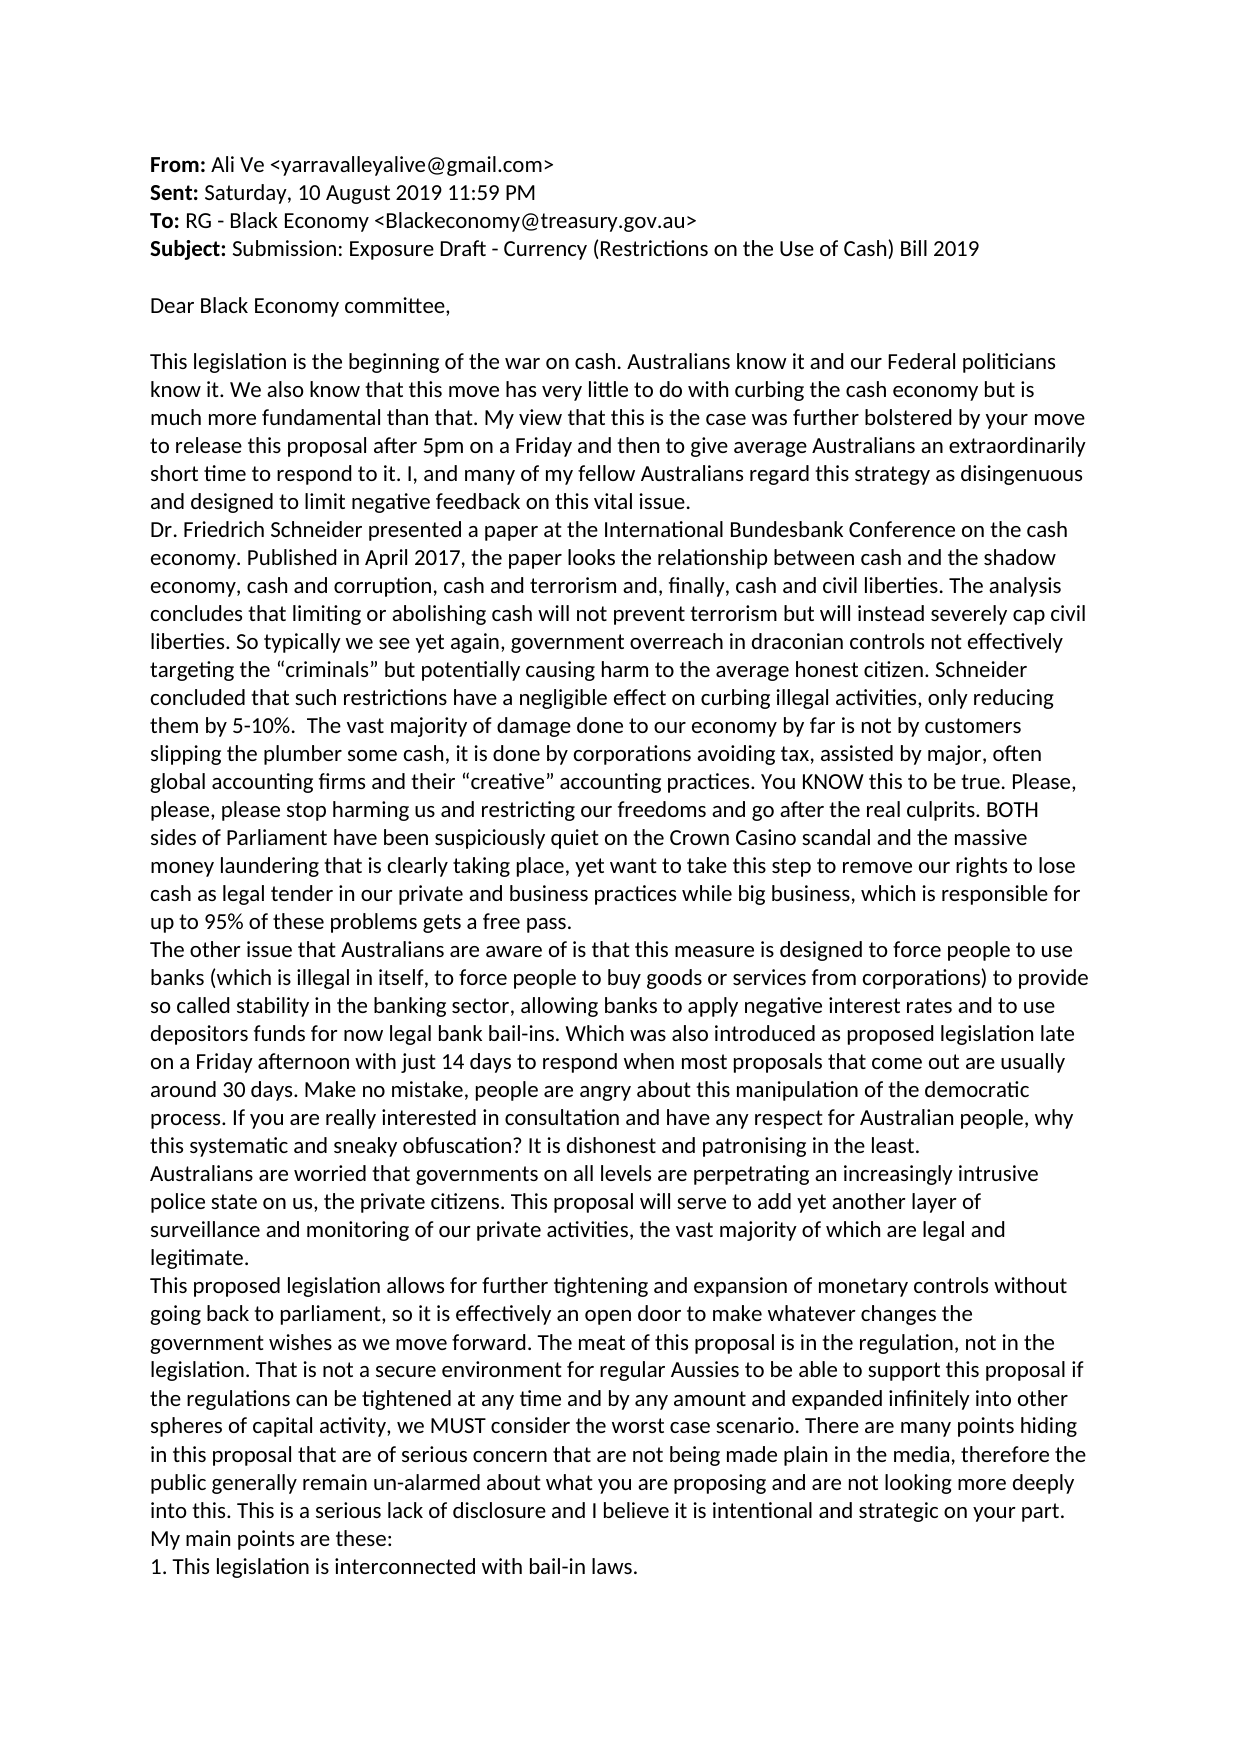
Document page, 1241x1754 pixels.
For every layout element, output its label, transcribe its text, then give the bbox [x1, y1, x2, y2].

text 1. This legislation is interconnected with bail-in laws. [150, 1552, 1090, 1580]
text Dr. Friedrich Schneider presented a paper at the International Bundesbank Conference on the cash economy. Published in April 2017, the paper looks the relationship between cash and the shadow economy, cash and corruption, cash and terrorism and, finally, cash and civil liberties. The analysis concludes that limiting or abolishing cash will not prevent terrorism but will instead severely cap civil liberties. So typically we see yet again, government overreach in draconian controls not effectively targeting the “criminals” but potentially causing harm to the average honest citizen. Schneider concluded that such restrictions have a negligible effect on curbing illegal activities, only reducing them by 5-10%. The vast majority of damage done to our economy by far is not by customers slipping the plumber some cash, it is done by corporations avoiding tax, assisted by major, often global accounting firms and their “creative” accounting practices. You KNOW this to be true. Please, please, please stop harming us and restricting our freedoms and go after the real culprits. BOTH sides of Parliament have been suspiciously quiet on the Crown Casino scandal and the massive money laundering that is clearly taking place, yet want to take this step to remove our rights to lose cash as legal tender in our private and business practices while big business, which is responsible for up to 95% of these problems gets a free pass. [150, 515, 1090, 935]
text From: Ali Ve <yarravalleyalive@gmail.com> Sent: Saturday, 10 August 2019 11:59 PM To: RG - Black Economy <Blackeconomy@treasury.gov.au> Subject: Submission: Exposure Draft - Currency (Restrictions on the Use of Cash) Bill 2019 [150, 150, 1090, 262]
text This legislation is the beginning of the war on cash. Australians know it and our Federal politicians know it. We also know that this move has very little to do with curbing the cash economy but is much more fundamental than that. My view that this is the case was further bolstered by your move to release this proposal after 5pm on a Friday and then to give average Australians an extraordinarily short time to respond to it. I, and many of my fellow Australians regard this strategy as disingenuous and designed to limit negative feedback on this vital issue. [150, 347, 1090, 515]
text Dear Black Economy committee, [150, 291, 1090, 319]
text My main points are these: [150, 1524, 1090, 1552]
text Australians are worried that governments on all levels are perpetrating an increasingly intrusive police state on us, the private citizens. This proposal will serve to add yet another layer of surveillance and monitoring of our private activities, the vast majority of which are legal and legitimate. [150, 1159, 1090, 1272]
text The other issue that Australians are aware of is that this measure is designed to force people to use banks (which is illegal in itself, to force people to buy goods or services from corporations) to provide so called stability in the banking sector, allowing banks to apply negative interest rates and to use depositors funds for now legal bank bail-ins. Which was also introduced as proposed legislation late on a Friday afternoon with just 14 days to respond when most proposals that come out are usually around 30 days. Make no mistake, people are angry about this manipulation of the democratic process. If you are really interested in consultation and have any respect for Australian people, why this systematic and sneaky obfuscation? It is dishonest and patronising in the least. [150, 935, 1090, 1159]
text This proposed legislation allows for further tightening and expansion of monetary controls without going back to parliament, so it is effectively an open door to make whatever changes the government wishes as we move forward. The meat of this proposal is in the regulation, not in the legislation. That is not a secure environment for regular Aussies to be able to support this proposal if the regulations can be tightened at any time and by any amount and expanded infinitely into other spheres of capital activity, we MUST consider the worst case scenario. There are many points hiding in this proposal that are of serious concern that are not being made plain in the media, therefore the public generally remain un-alarmed about what you are proposing and are not looking more deeply into this. This is a serious lack of disclosure and I believe it is intentional and strategic on your part. [150, 1272, 1090, 1524]
